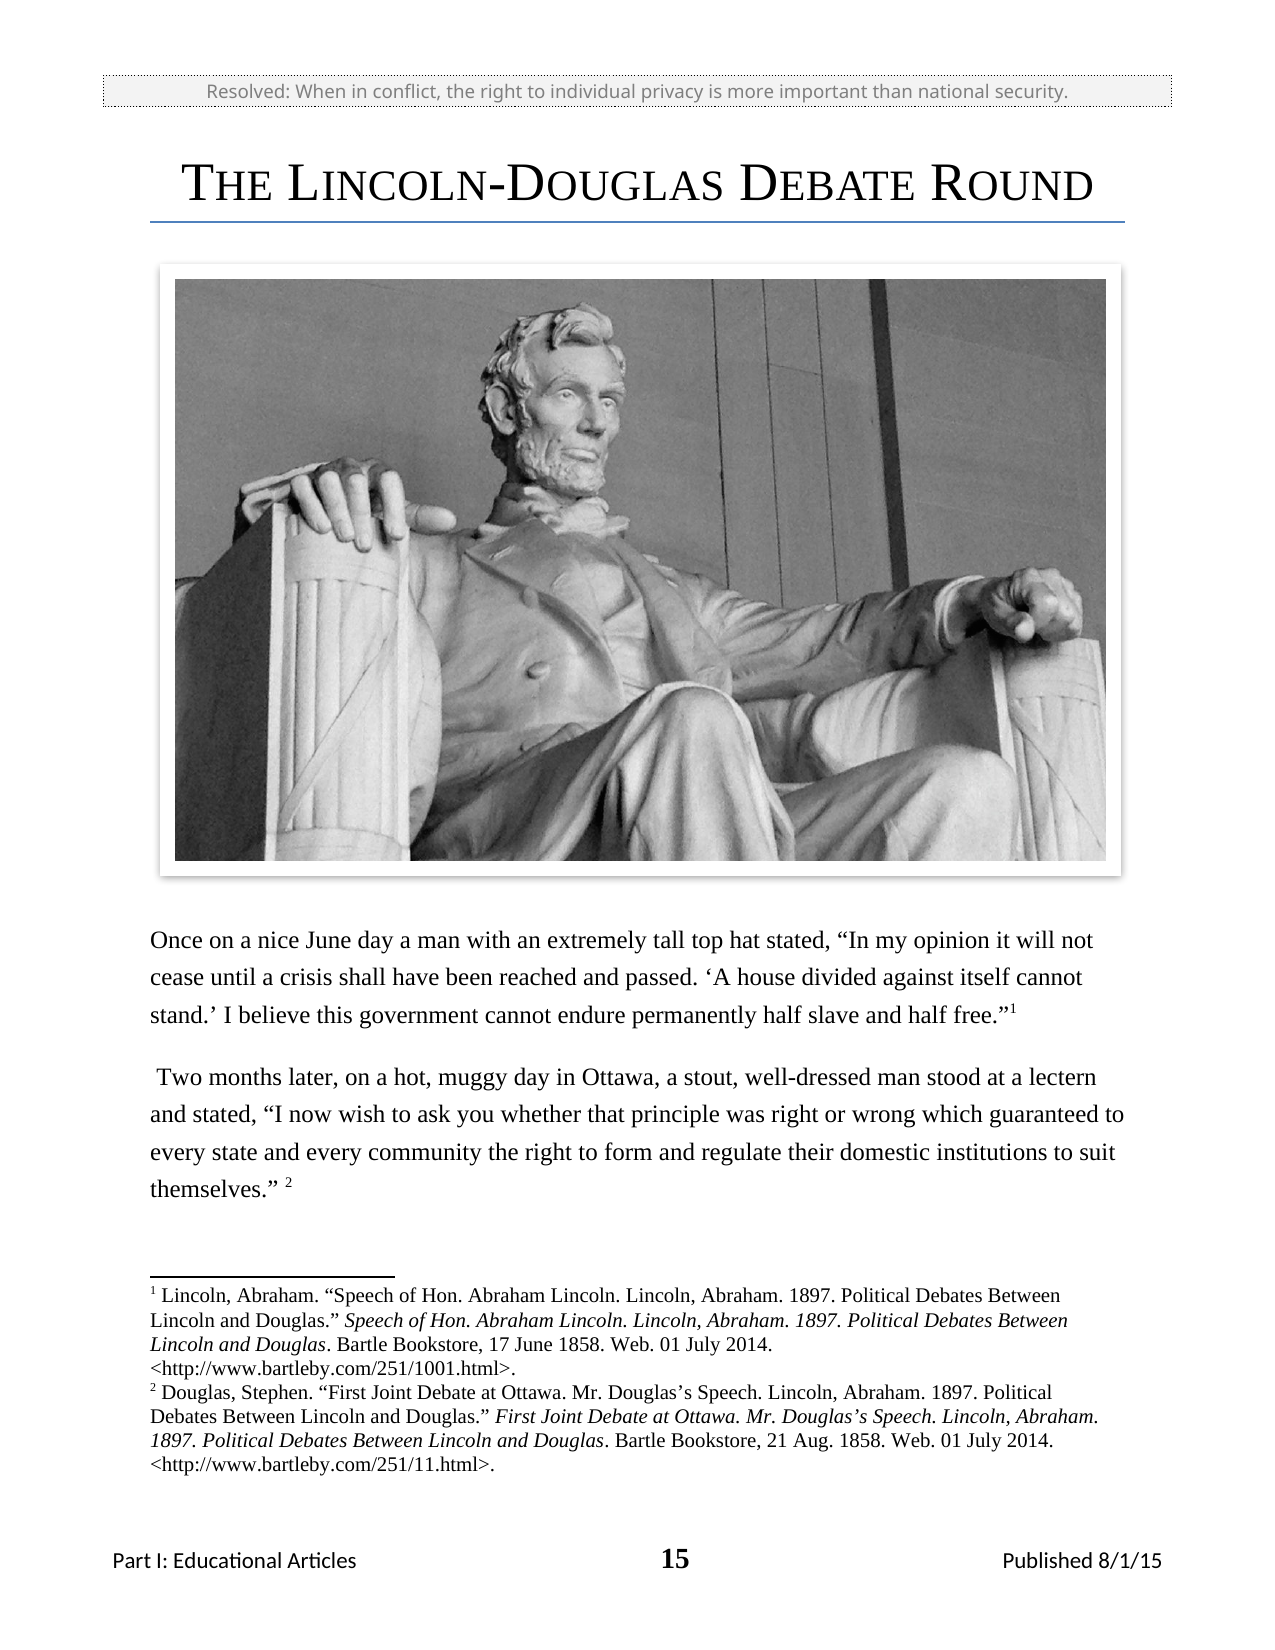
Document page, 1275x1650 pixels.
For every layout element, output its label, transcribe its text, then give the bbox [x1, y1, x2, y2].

text Once on a nice June day a man with an extremely tall top hat stated, “In my opinion it will not cease until a crisis shall have been reached and passed. ‘A house divided against itself cannot stand.’ I believe this government cannot endure permanently half slave and half free.” [150, 925, 1125, 1028]
text Two months later, on a hot, muggy day in Ottawa, a stout, well-dressed man stood at a lectern and stated, “I now wish to ask you whether that principle was right or wrong which guaranteed to every state and every community the right to form and regulate their domestic institutions to suit themselves.” [150, 1128, 1125, 1203]
text Two months later, on a hot, muggy day in Ottawa, a stout, well-dressed man stood at a lectern and stated, “I now wish to ask you whether that principle was right or wrong which guaranteed to every state and every community the right to form and regulate their domestic institutions to suit themselves.” [150, 1062, 1125, 1099]
picture [175, 279, 1106, 861]
title The Lincoln-Douglas Debate Round [150, 150, 1125, 221]
